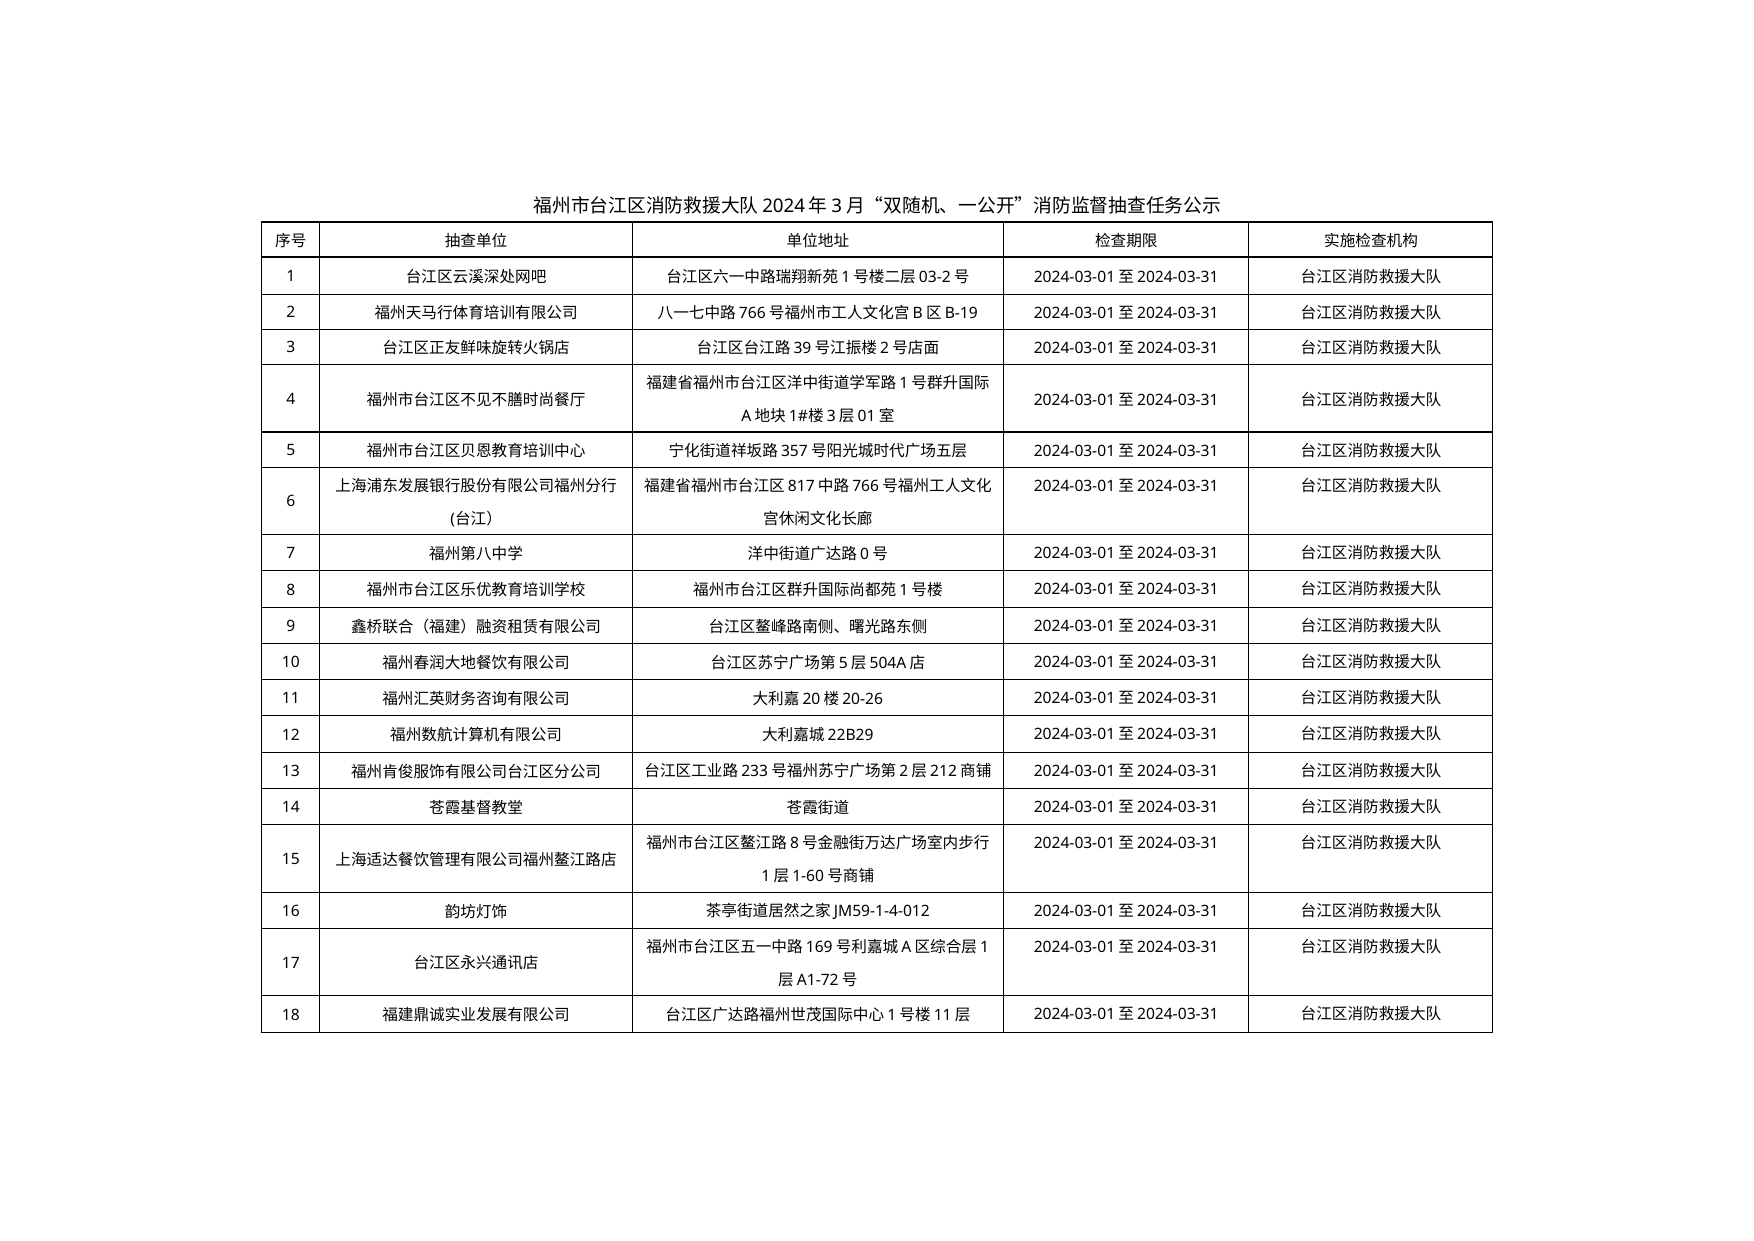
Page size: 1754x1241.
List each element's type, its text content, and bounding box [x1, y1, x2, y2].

table_cell 16 [262, 893, 319, 928]
table_cell 10 [262, 644, 319, 679]
table_cell 福州市台江区鳌江路8号金融街万达广场室内步行1层1-60号商铺 [633, 825, 1003, 892]
table_cell 台江区消防救援大队 [1249, 996, 1492, 1032]
table_cell 15 [262, 825, 319, 892]
table_header 抽查单位 [320, 223, 632, 256]
table_cell 台江区广达路福州世茂国际中心1号楼11层 [633, 996, 1003, 1032]
table_cell 台江区消防救援大队 [1249, 535, 1492, 570]
table_cell 7 [262, 535, 319, 570]
table_cell 福州汇英财务咨询有限公司 [320, 680, 632, 715]
table_cell 韵坊灯饰 [320, 893, 632, 928]
table_cell 台江区永兴通讯店 [320, 929, 632, 995]
table_header 单位地址 [633, 223, 1003, 256]
table_cell 上海适达餐饮管理有限公司福州鳌江路店 [320, 825, 632, 892]
table_cell 台江区工业路233号福州苏宁广场第2层212商铺 [633, 753, 1003, 788]
table_cell 台江区鳌峰路南侧、曙光路东侧 [633, 608, 1003, 643]
table_cell 2024-03-01至2024-03-31 [1004, 535, 1248, 570]
table_cell 台江区消防救援大队 [1249, 295, 1492, 329]
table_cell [1004, 996, 1248, 1032]
table_cell 2024-03-01至2024-03-31 [1004, 716, 1248, 752]
table_cell 2024-03-01至2024-03-31 [1004, 644, 1248, 679]
table_cell 上海浦东发展银行股份有限公司福州分行(台江） [320, 468, 632, 534]
table_cell 福州春润大地餐饮有限公司 [320, 644, 632, 679]
table_cell 2024-03-01至2024-03-31 [1004, 571, 1248, 607]
table_cell 宁化街道祥坂路357号阳光城时代广场五层 [633, 433, 1003, 467]
text 福州市台江区消防救援大队2024年3月“双随机、一公开”消防监督抽查任务公示 [150, 188, 1604, 221]
table_cell 台江区台江路39号江振楼2号店面 [633, 330, 1003, 364]
table_cell 9 [262, 608, 319, 643]
table_cell 4 [262, 365, 319, 431]
table_cell 台江区云溪深处网吧 [320, 258, 632, 294]
table_cell 台江区消防救援大队 [1249, 789, 1492, 824]
table_cell 大利嘉20楼20-26 [633, 680, 1003, 715]
table_cell 福州市台江区贝恩教育培训中心 [320, 433, 632, 467]
table_cell 1 [262, 258, 319, 294]
table_cell 2 [262, 295, 319, 329]
table_header 序号 [262, 223, 319, 256]
table_cell 福州第八中学 [320, 535, 632, 570]
table_cell 大利嘉城22B29 [633, 716, 1003, 752]
table_cell 福州数航计算机有限公司 [320, 716, 632, 752]
table_cell 2024-03-01至2024-03-31 [1004, 825, 1248, 892]
table_cell 17 [262, 929, 319, 995]
table_cell 2024-03-01至2024-03-31 [1004, 753, 1248, 788]
table_cell 台江区消防救援大队 [1249, 468, 1492, 534]
table_cell 洋中街道广达路0号 [633, 535, 1003, 570]
table_cell 2024-03-01至2024-03-31 [1004, 929, 1248, 995]
table_cell 台江区消防救援大队 [1249, 893, 1492, 928]
table_cell 2024-03-01至2024-03-31 [1004, 433, 1248, 467]
table_cell 3 [262, 330, 319, 364]
table_header 检查期限 [1004, 223, 1248, 256]
table_cell 台江区消防救援大队 [1249, 929, 1492, 995]
table_cell 2024-03-01至2024-03-31 [1004, 680, 1248, 715]
table_cell 2024-03-01至2024-03-31 [1004, 608, 1248, 643]
table_cell 2024-03-01至2024-03-31 [1004, 295, 1248, 329]
table_cell 台江区正友鲜味旋转火锅店 [320, 330, 632, 364]
table_cell 2024-03-01至2024-03-31 [1004, 893, 1248, 928]
table_cell 台江区消防救援大队 [1249, 644, 1492, 679]
table_cell 台江区消防救援大队 [1249, 258, 1492, 294]
table_cell 台江区消防救援大队 [1249, 608, 1492, 643]
table_cell 苍霞街道 [633, 789, 1003, 824]
table_cell 福州市台江区不见不膳时尚餐厅 [320, 365, 632, 431]
table_cell 福州市台江区五一中路169号利嘉城A区综合层1层A1-72号 [633, 929, 1003, 995]
table_cell 福建鼎诚实业发展有限公司 [320, 996, 632, 1032]
table_cell 11 [262, 680, 319, 715]
table_cell 福州天马行体育培训有限公司 [320, 295, 632, 329]
table_cell 台江区消防救援大队 [1249, 571, 1492, 607]
table_cell 苍霞基督教堂 [320, 789, 632, 824]
table_cell 八一七中路766号福州市工人文化宫B区B-19 [633, 295, 1003, 329]
table_cell 福州市台江区群升国际尚都苑1号楼 [633, 571, 1003, 607]
table_header 实施检查机构 [1249, 223, 1492, 256]
table_cell 台江区消防救援大队 [1249, 716, 1492, 752]
table_cell 台江区六一中路瑞翔新苑1号楼二层03-2号 [633, 258, 1003, 294]
table_cell 福建省福州市台江区洋中街道学军路1号群升国际A地块1#楼3层01室 [633, 365, 1003, 431]
table_cell 台江区消防救援大队 [1249, 680, 1492, 715]
table_cell 台江区消防救援大队 [1249, 753, 1492, 788]
table_cell 12 [262, 716, 319, 752]
table_cell 福建省福州市台江区817中路766号福州工人文化宫休闲文化长廊 [633, 468, 1003, 534]
table_cell 2024-03-01至2024-03-31 [1004, 330, 1248, 364]
table_cell 8 [262, 571, 319, 607]
table_cell 台江区消防救援大队 [1249, 433, 1492, 467]
table_cell 福州肯俊服饰有限公司台江区分公司 [320, 753, 632, 788]
table_cell 台江区消防救援大队 [1249, 330, 1492, 364]
table_cell 6 [262, 468, 319, 534]
table_cell 18 [262, 996, 319, 1032]
table_cell 鑫桥联合（福建）融资租赁有限公司 [320, 608, 632, 643]
table_cell 台江区消防救援大队 [1249, 825, 1492, 892]
table_cell 2024-03-01至2024-03-31 [1004, 365, 1248, 431]
table_cell 茶亭街道居然之家JM59-1-4-012 [633, 893, 1003, 928]
table_cell 2024-03-01至2024-03-31 [1004, 468, 1248, 534]
table_cell 福州市台江区乐优教育培训学校 [320, 571, 632, 607]
table_cell 14 [262, 789, 319, 824]
table_cell 台江区苏宁广场第5层504A店 [633, 644, 1003, 679]
table_cell 13 [262, 753, 319, 788]
table_cell 2024-03-01至2024-03-31 [1004, 789, 1248, 824]
table_cell 5 [262, 433, 319, 467]
table_cell 台江区消防救援大队 [1249, 365, 1492, 431]
table_cell 2024-03-01至2024-03-31 [1004, 258, 1248, 294]
